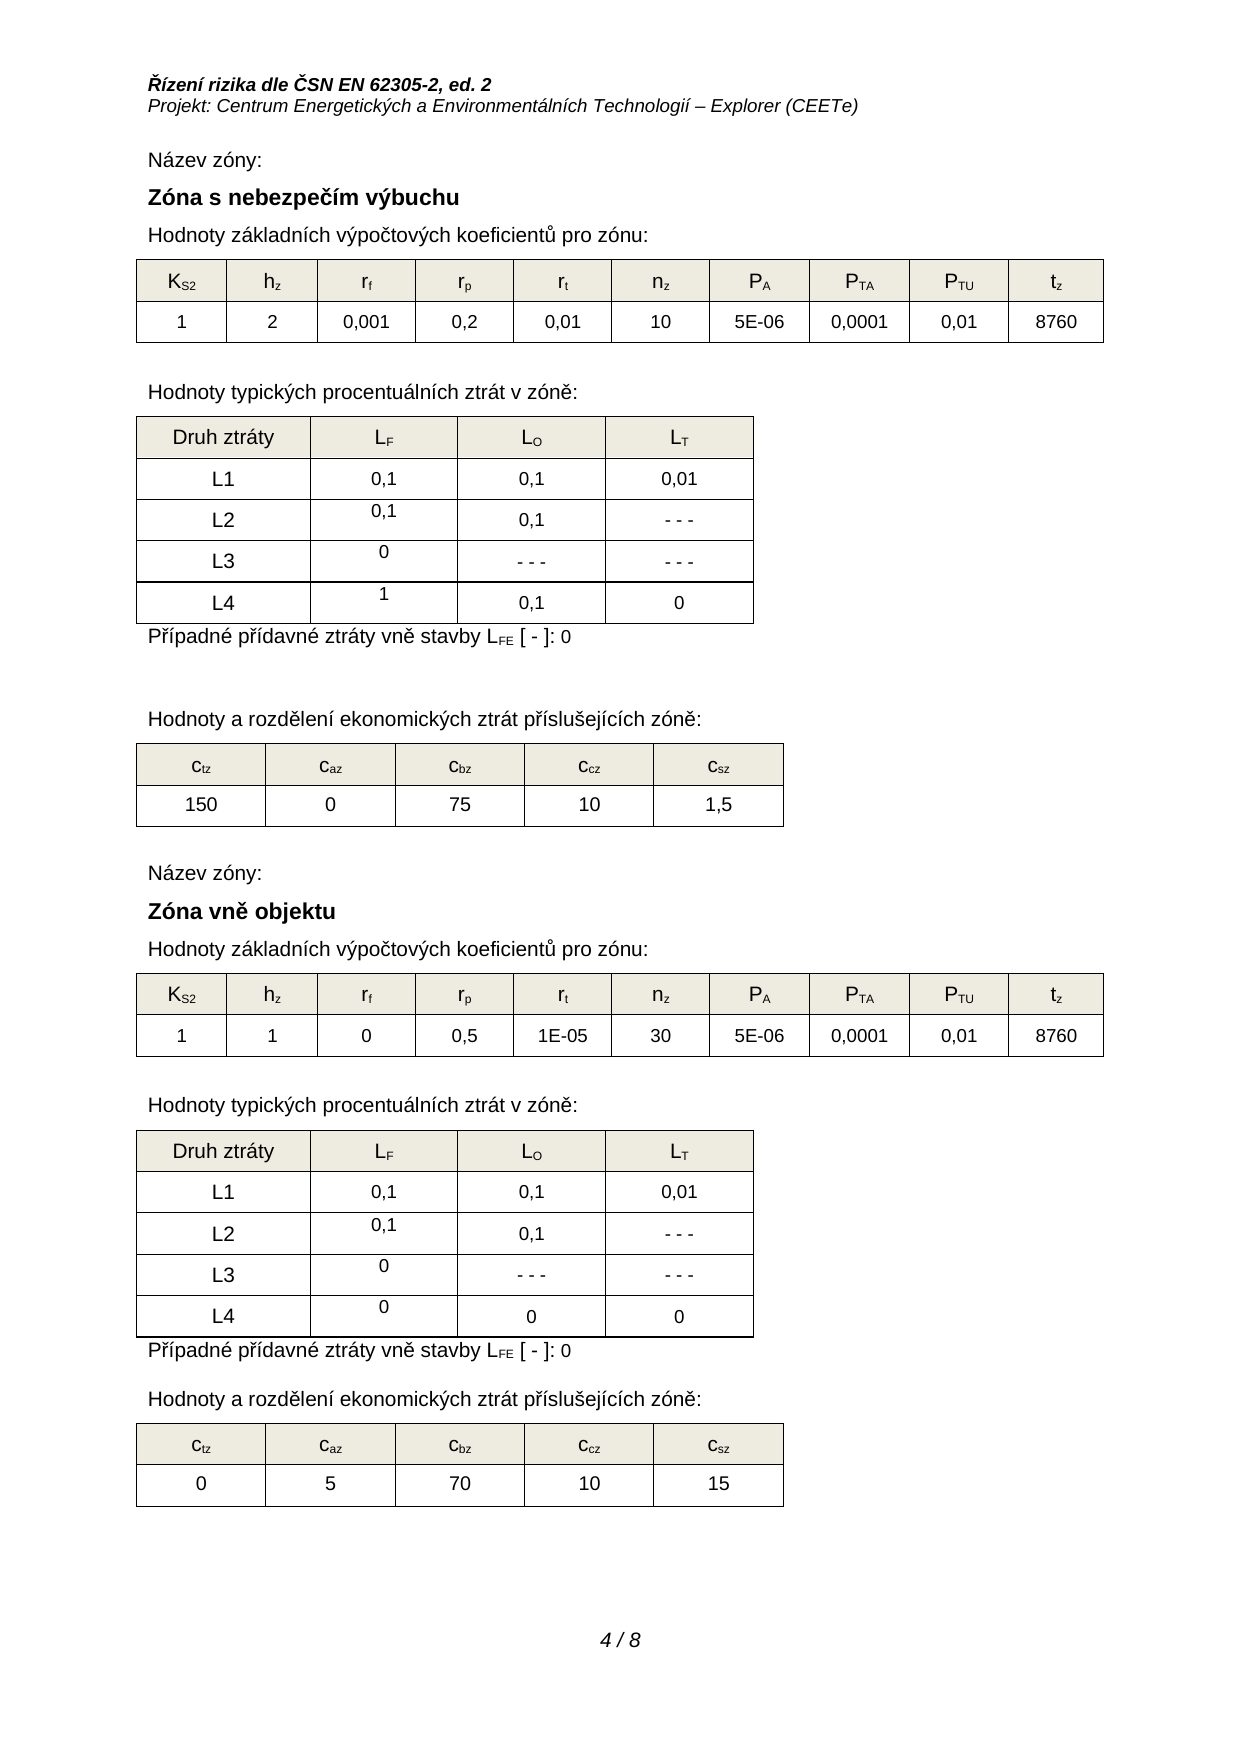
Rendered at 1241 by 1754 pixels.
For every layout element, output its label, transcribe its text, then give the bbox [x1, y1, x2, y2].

table_header csz [654, 744, 783, 785]
table_header KS2 [137, 974, 226, 1014]
table_header cbz [396, 1424, 524, 1464]
table_cell 5 [266, 1465, 395, 1506]
table_cell 0 [318, 1015, 415, 1056]
table_header LO [458, 417, 605, 457]
text Hodnoty typických procentuálních ztrát v zóně: [148, 1093, 1093, 1117]
table_header PA [710, 974, 809, 1014]
table_cell L1 [137, 1172, 310, 1212]
table_cell - - - [606, 1255, 753, 1295]
text Hodnoty typických procentuálních ztrát v zóně: [148, 379, 1093, 403]
table_header rt [514, 974, 611, 1014]
text Zóna vně objektu [148, 898, 1093, 924]
text Zóna s nebezpečím výbuchu [148, 184, 1093, 210]
table_header LT [606, 1131, 753, 1171]
table_cell 2 [227, 302, 317, 342]
table_cell 5E-06 [710, 302, 809, 342]
table_cell 0,1 [311, 1172, 457, 1212]
table_cell 0,1 [311, 459, 457, 499]
table_cell L2 [137, 1213, 310, 1254]
table_header rt [514, 260, 611, 301]
table_header rp [416, 974, 513, 1014]
table_cell 1E-05 [514, 1015, 611, 1056]
table_cell 150 [137, 786, 265, 826]
table_header cbz [396, 744, 524, 785]
table_cell - - - [458, 1255, 605, 1295]
table_header LT [606, 417, 753, 457]
table_header tz [1009, 260, 1103, 301]
table_cell L3 [137, 1255, 310, 1295]
table_cell 10 [612, 302, 709, 342]
table_header ccz [525, 744, 653, 785]
table_cell L2 [137, 500, 310, 540]
table_header caz [266, 1424, 395, 1464]
table_cell 10 [525, 786, 653, 826]
table_header ctz [137, 744, 265, 785]
text Případné přídavné ztráty vně stavby LFE [ - ]: 0 [148, 1337, 1093, 1361]
table_cell 0,1 [311, 500, 457, 540]
table_cell 0,1 [458, 500, 605, 540]
table_cell 0 [311, 1255, 457, 1295]
table_cell 0,0001 [810, 1015, 909, 1056]
table_cell 0 [458, 1296, 605, 1336]
table_header PTU [910, 260, 1008, 301]
table_cell 5E-06 [710, 1015, 809, 1056]
text Hodnoty a rozdělení ekonomických ztrát příslušejících zóně: [148, 707, 1093, 731]
table_cell 0,01 [910, 1015, 1008, 1056]
table_cell 0,1 [458, 1172, 605, 1212]
table_cell 0,1 [458, 583, 605, 623]
table_header LO [458, 1131, 605, 1171]
table_cell - - - [606, 541, 753, 581]
table_cell - - - [458, 541, 605, 581]
table_cell L1 [137, 459, 310, 499]
table_cell 0,0001 [810, 302, 909, 342]
table_cell 1 [137, 1015, 226, 1056]
table_cell - - - [606, 500, 753, 540]
table_header KS2 [137, 260, 226, 301]
table_cell 0,5 [416, 1015, 513, 1056]
text Název zóny: [148, 861, 1093, 885]
table_header ccz [525, 1424, 653, 1464]
table_cell 1 [227, 1015, 317, 1056]
table_header rf [318, 974, 415, 1014]
table_cell 0,1 [458, 1213, 605, 1254]
table_header nz [612, 260, 709, 301]
table_cell 0 [311, 541, 457, 581]
text Hodnoty a rozdělení ekonomických ztrát příslušejících zóně: [148, 1386, 1093, 1410]
table_cell 70 [396, 1465, 524, 1506]
table_cell 0,01 [910, 302, 1008, 342]
table_header LF [311, 1131, 457, 1171]
table_cell 0,01 [514, 302, 611, 342]
table_header nz [612, 974, 709, 1014]
text Případné přídavné ztráty vně stavby LFE [ - ]: 0 [148, 624, 1093, 648]
table_header rp [416, 260, 513, 301]
table_cell 1,5 [654, 786, 783, 826]
text Hodnoty základních výpočtových koeficientů pro zónu: [148, 223, 1093, 247]
table_header Druh ztráty [137, 1131, 310, 1171]
text Hodnoty základních výpočtových koeficientů pro zónu: [148, 936, 1093, 960]
table_header PTU [910, 974, 1008, 1014]
table_header hz [227, 260, 317, 301]
table_cell 30 [612, 1015, 709, 1056]
table_header ctz [137, 1424, 265, 1464]
table_header PTA [810, 260, 909, 301]
table_header LF [311, 417, 457, 457]
table_header caz [266, 744, 395, 785]
table_cell 0,1 [311, 1213, 457, 1254]
text Název zóny: [148, 148, 1093, 172]
table_cell 0 [311, 1296, 457, 1336]
table_cell L4 [137, 1296, 310, 1336]
table_cell 0,1 [458, 459, 605, 499]
table_cell 8760 [1009, 1015, 1103, 1056]
table_cell 8760 [1009, 302, 1103, 342]
table_header tz [1009, 974, 1103, 1014]
table_header csz [654, 1424, 783, 1464]
table_cell 0 [606, 583, 753, 623]
table_cell 0,001 [318, 302, 415, 342]
table_cell L3 [137, 541, 310, 581]
table_cell 1 [137, 302, 226, 342]
table_cell 75 [396, 786, 524, 826]
table_header rf [318, 260, 415, 301]
table_cell 0,01 [606, 459, 753, 499]
table_cell 0 [266, 786, 395, 826]
table_header PTA [810, 974, 909, 1014]
table_cell 0 [606, 1296, 753, 1336]
table_cell 0,01 [606, 1172, 753, 1212]
table_cell 10 [525, 1465, 653, 1506]
table_header hz [227, 974, 317, 1014]
table_cell 0,2 [416, 302, 513, 342]
table_cell 1 [311, 583, 457, 623]
table_header PA [710, 260, 809, 301]
table_cell 15 [654, 1465, 783, 1506]
table_cell - - - [606, 1213, 753, 1254]
table_cell L4 [137, 583, 310, 623]
table_header Druh ztráty [137, 417, 310, 457]
table_cell 0 [137, 1465, 265, 1506]
